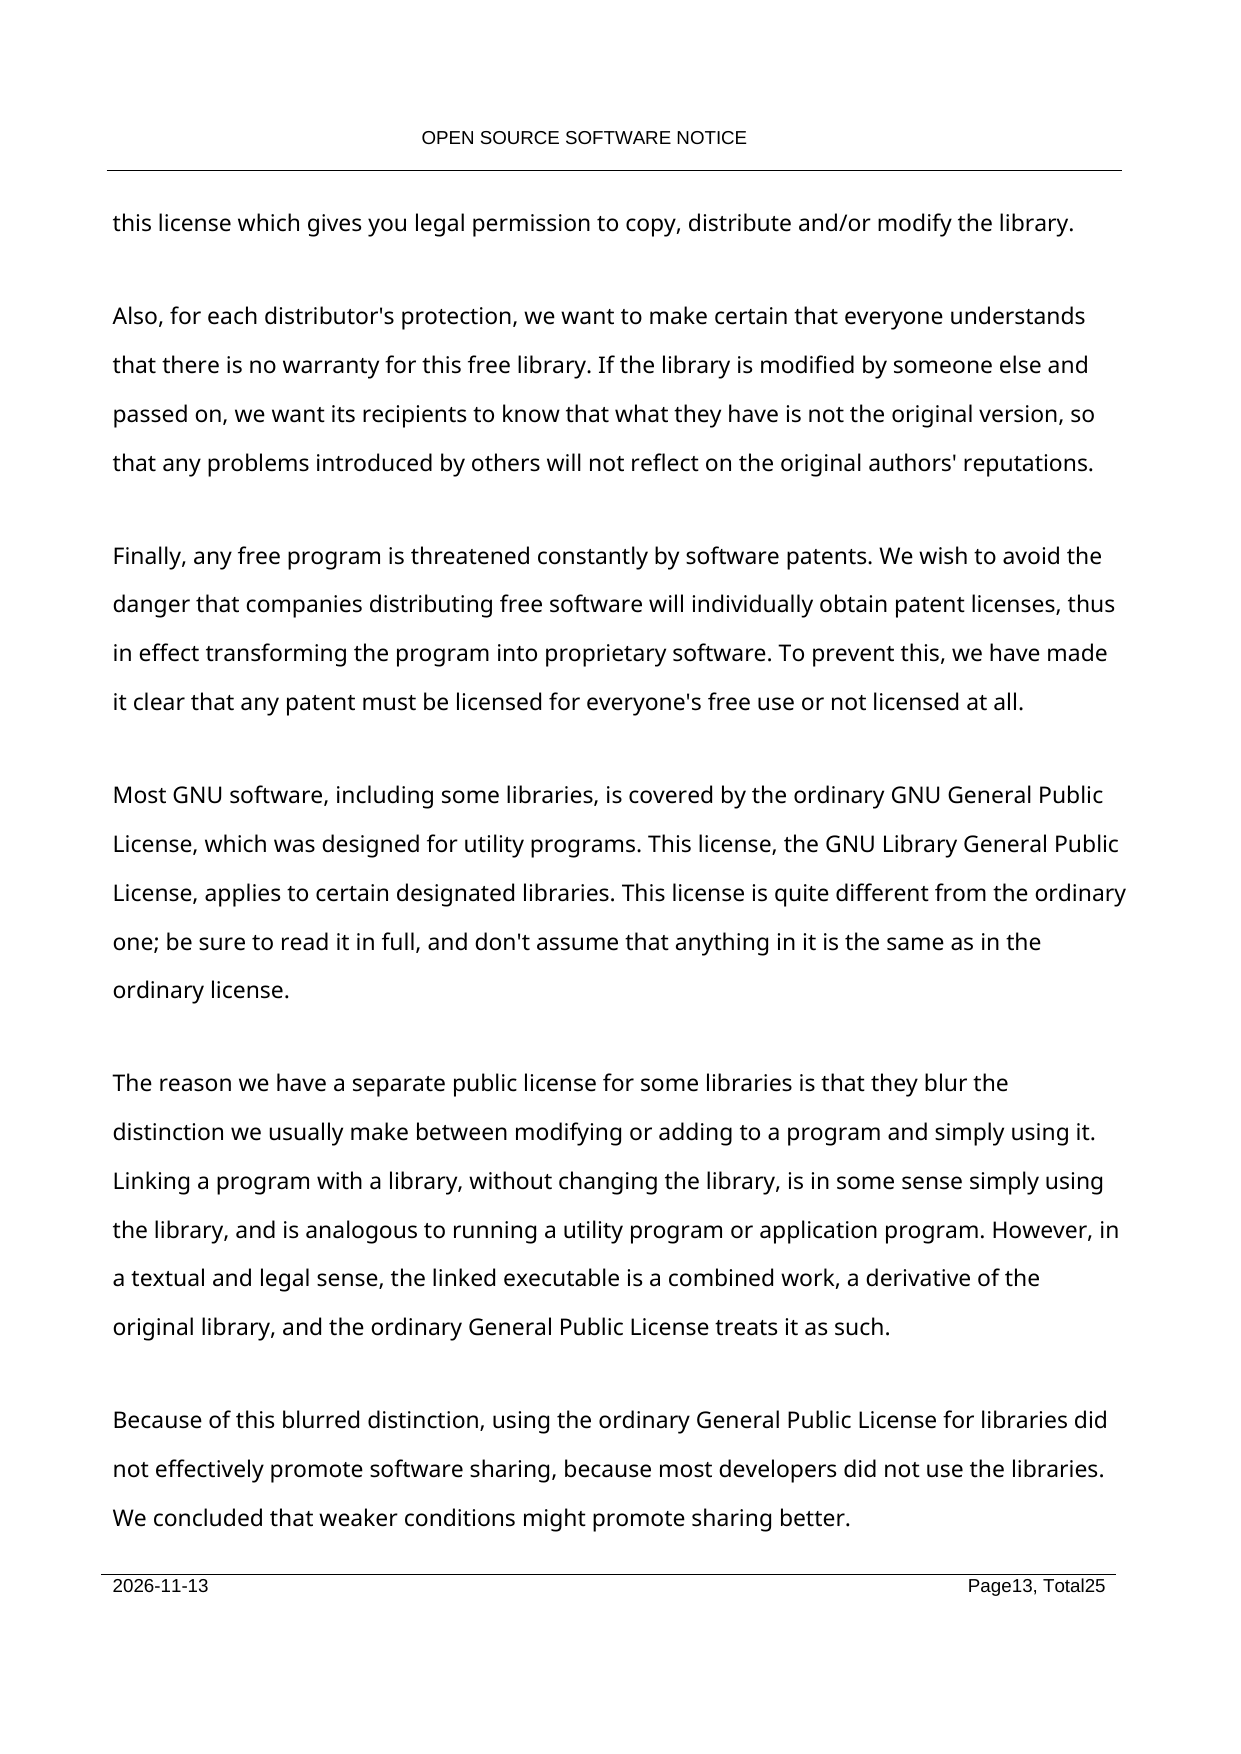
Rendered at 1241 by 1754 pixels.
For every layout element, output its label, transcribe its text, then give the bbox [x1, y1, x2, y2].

text Because of this blurred distinction, using the ordinary General Public License for libraries did not effectively promote software sharing, because most developers did not use the libraries. We concluded that weaker conditions might promote sharing better. [112, 1404, 1128, 1534]
text Most GNU software, including some libraries, is covered by the ordinary GNU General Public License, which was designed for utility programs. This license, the GNU Library General Public License, applies to certain designated libraries. This license is quite different from the ordinary one; be sure to read it in full, and don't assume that anything in it is the same as in the ordinary license. [112, 778, 1128, 1006]
text Also, for each distributor's protection, we want to make certain that everyone understands that there is no warranty for this free library. If the library is modified by someone else and passed on, we want its recipients to know that what they have is not the original version, so that any problems introduced by others will not reflect on the original authors' reputations. [112, 299, 1128, 478]
text Finally, any free program is threatened constantly by software patents. We wish to avoid the danger that companies distributing free software will individually obtain patent licenses, thus in effect transforming the program into proprietary software. To prevent this, we have made it clear that any patent must be licensed for everyone's free use or not licensed at all. [112, 539, 1128, 718]
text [112, 206, 1128, 239]
text The reason we have a separate public license for some libraries is that they blur the distinction we usually make between modifying or adding to a program and simply using it. Linking a program with a library, without changing the library, is in some sense simply using the library, and is analogous to running a utility program or application program. However, in a textual and legal sense, the linked executable is a combined work, a derivative of the original library, and the ordinary General Public License treats it as such. [112, 1067, 1128, 1343]
